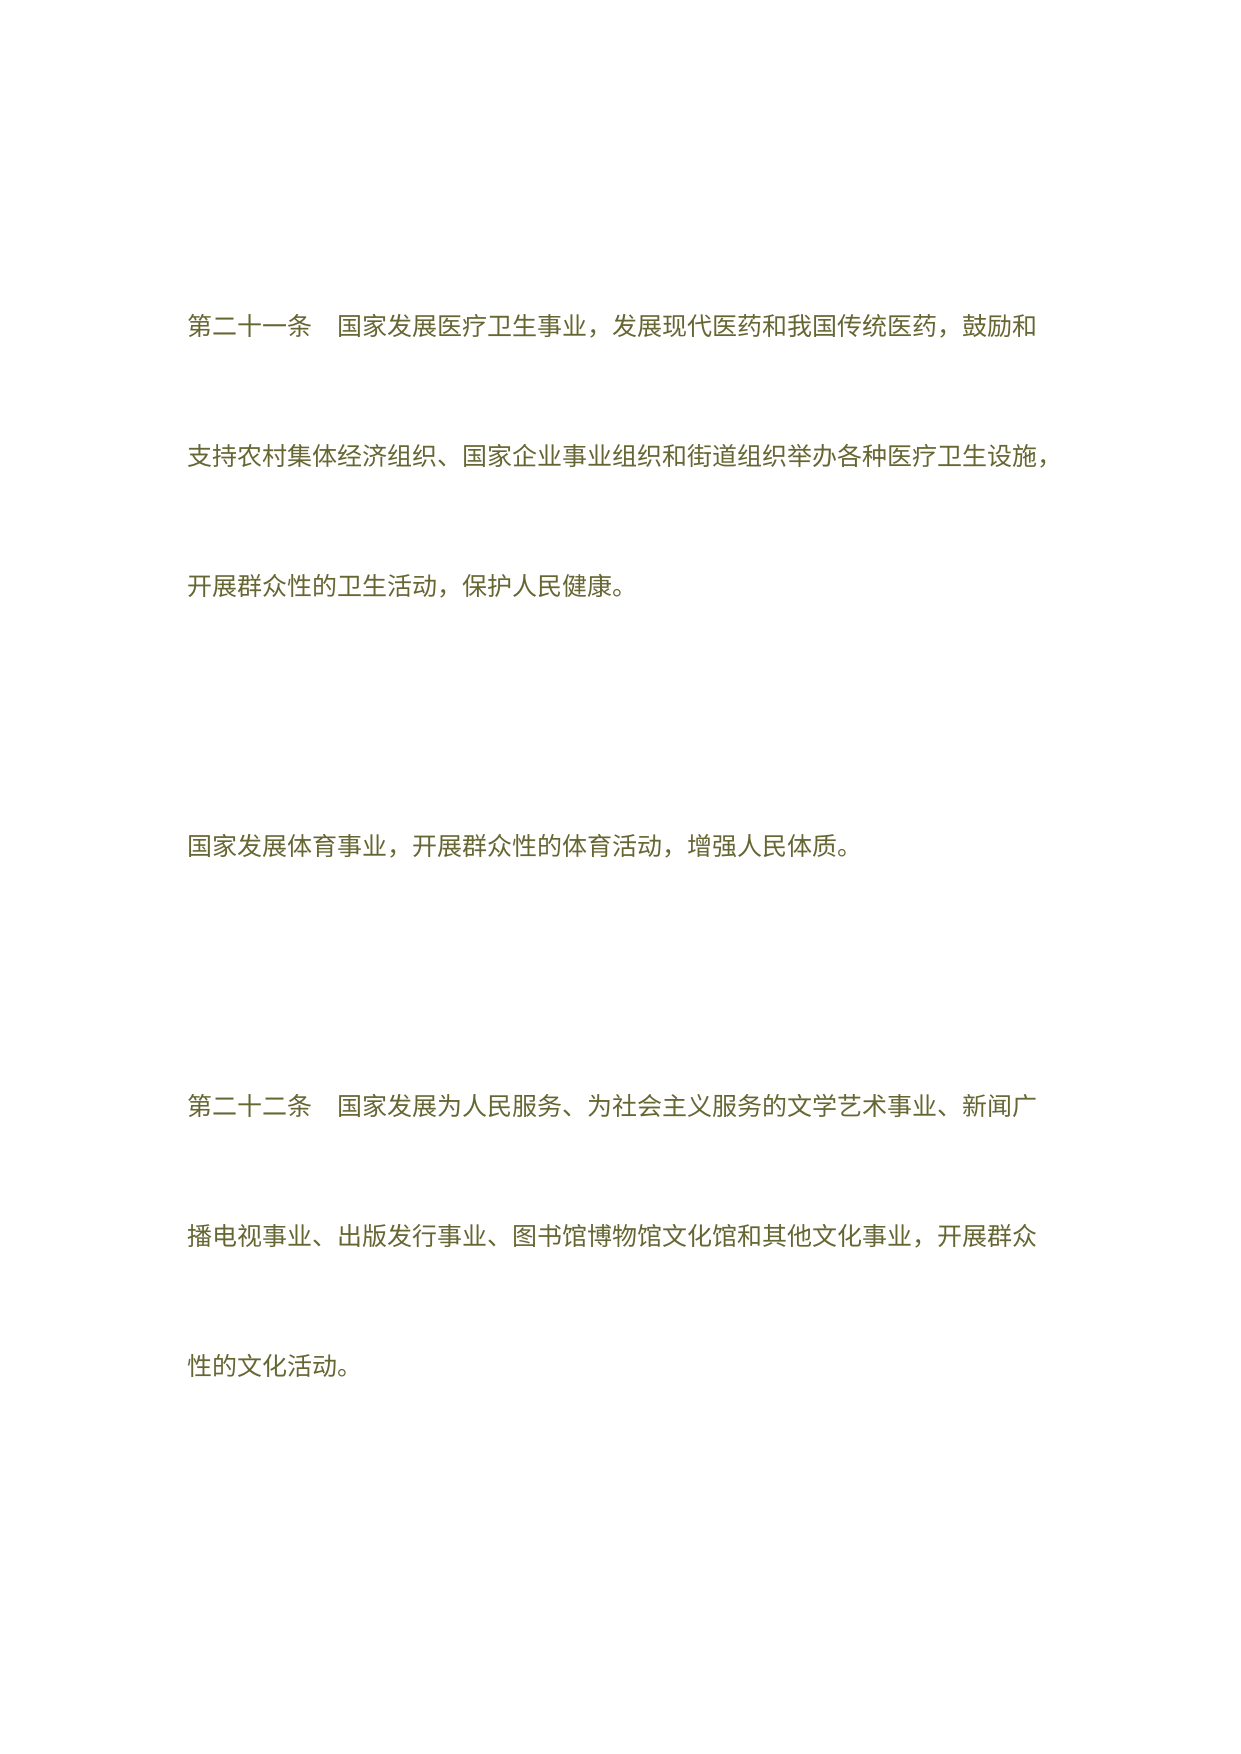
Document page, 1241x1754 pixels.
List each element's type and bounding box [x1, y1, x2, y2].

text [187, 162, 1053, 1397]
